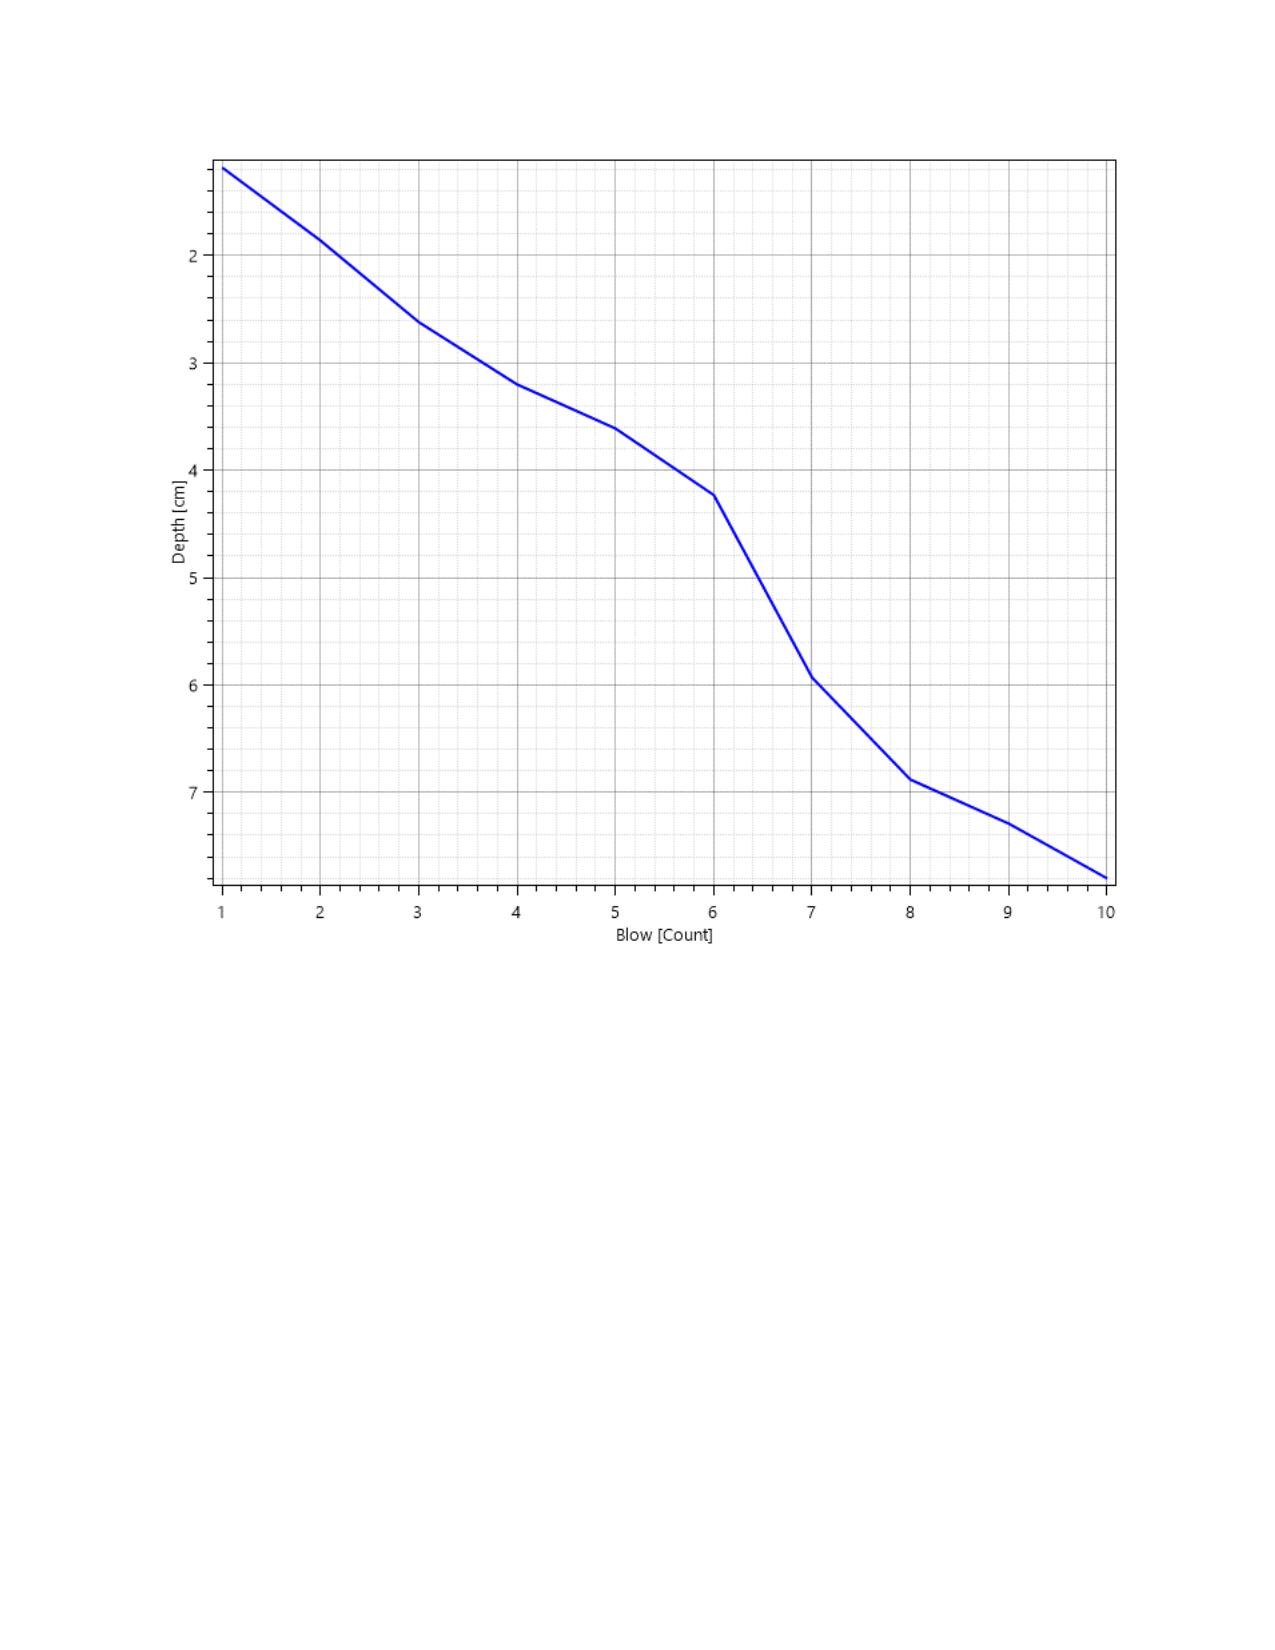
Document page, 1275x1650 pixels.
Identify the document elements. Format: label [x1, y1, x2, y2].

picture [150, 150, 1125, 961]
